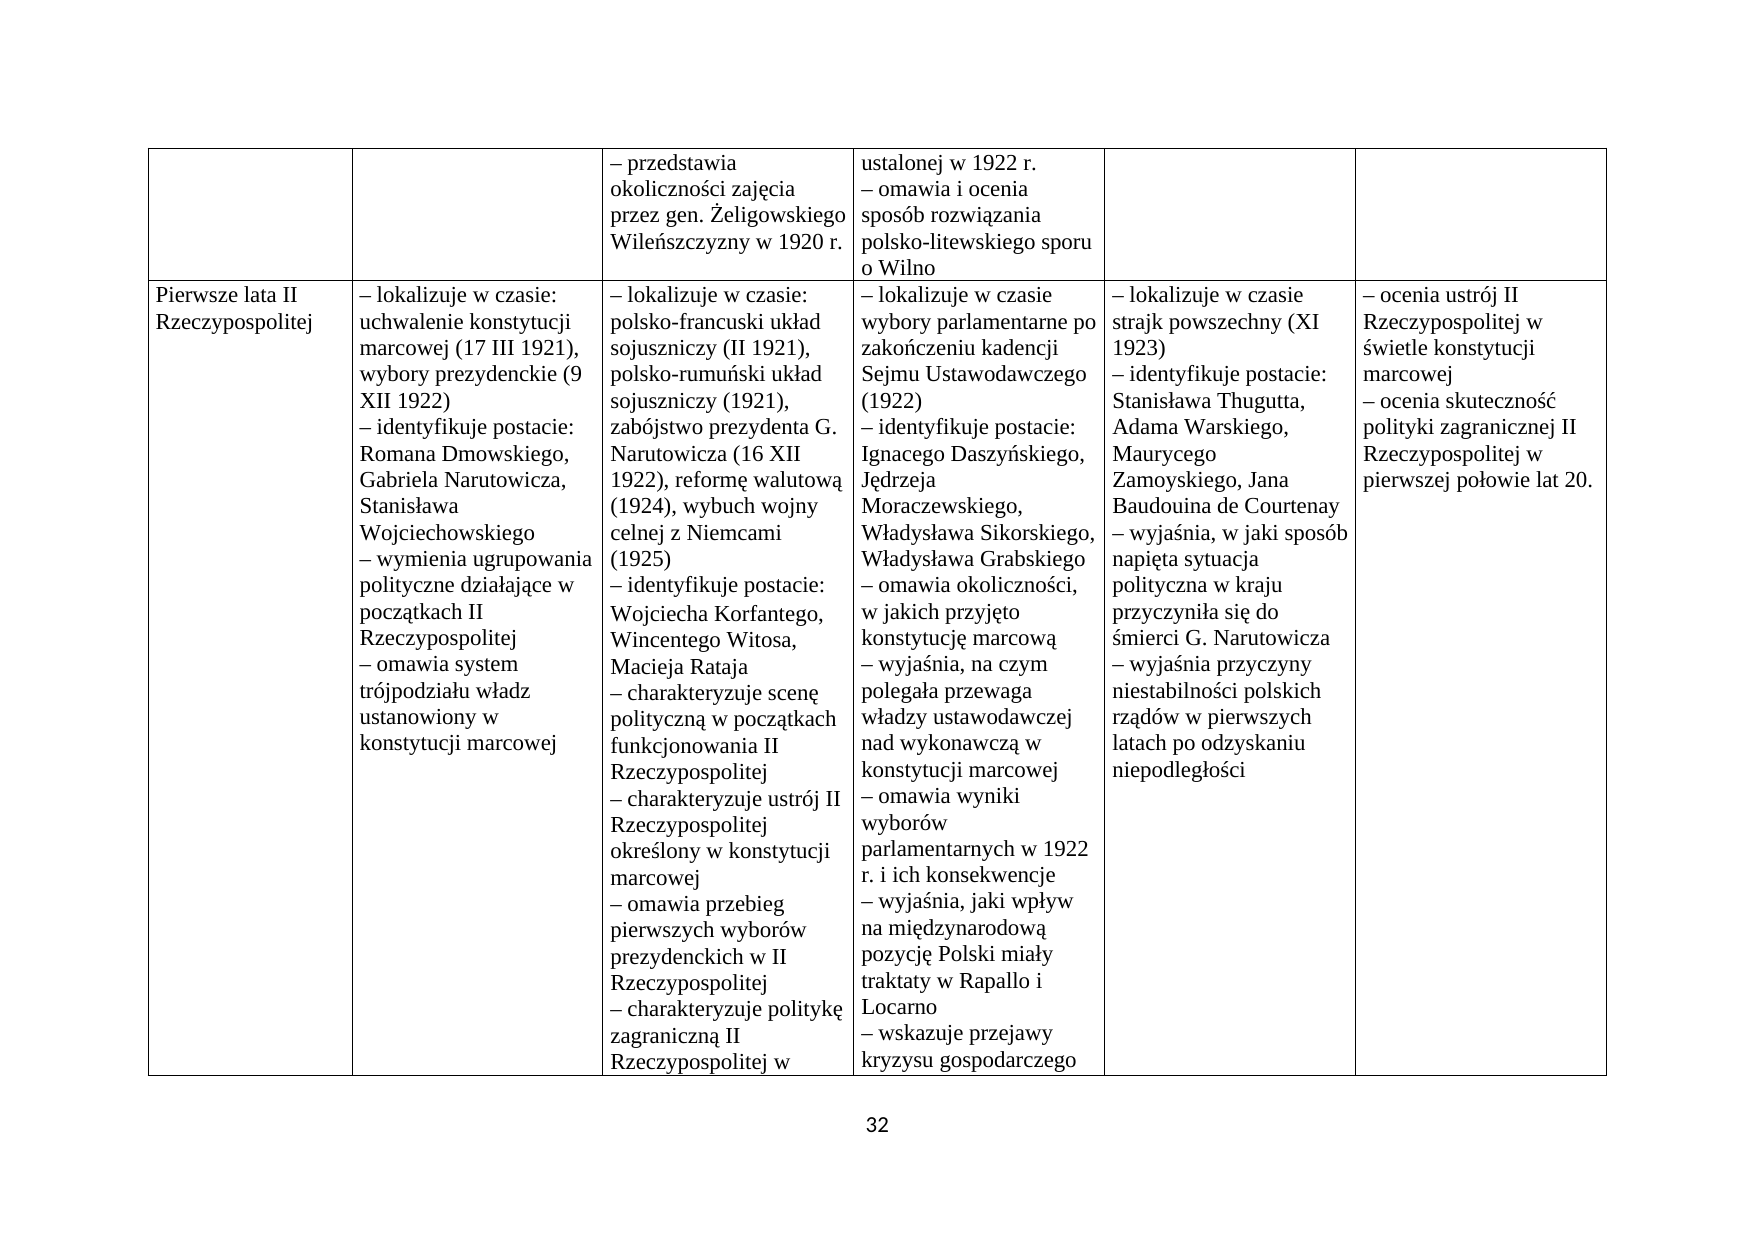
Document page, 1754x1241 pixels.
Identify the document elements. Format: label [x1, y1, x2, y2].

table_cell [603, 281, 853, 1074]
table_cell [1105, 149, 1355, 280]
table_cell [149, 149, 352, 280]
table_cell [1105, 281, 1355, 1074]
table_cell [854, 281, 1104, 1074]
table_cell [353, 149, 602, 280]
table_cell [1356, 281, 1606, 1074]
table_cell [603, 149, 853, 280]
table_cell [854, 149, 1104, 280]
table_cell [353, 281, 602, 1074]
table_cell [149, 281, 352, 1074]
table_cell [1356, 149, 1606, 280]
